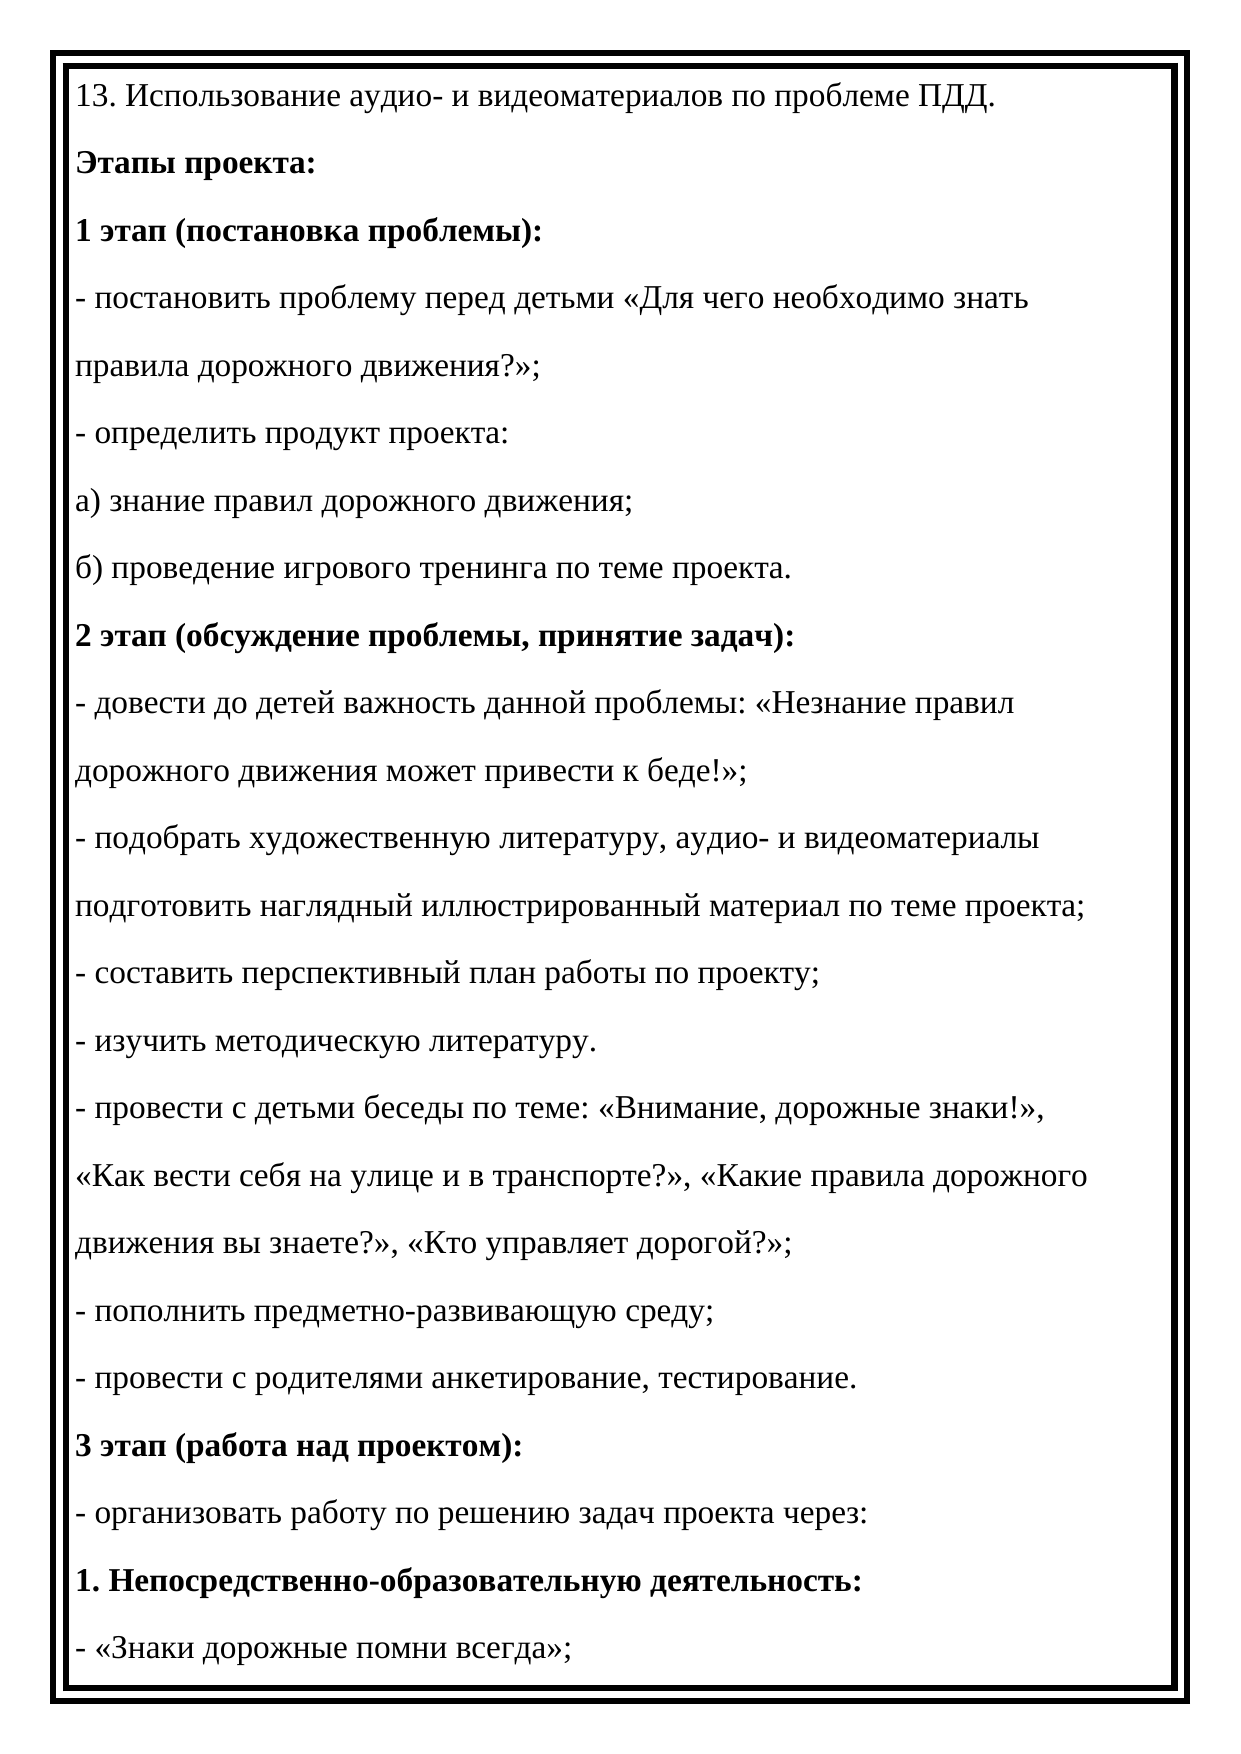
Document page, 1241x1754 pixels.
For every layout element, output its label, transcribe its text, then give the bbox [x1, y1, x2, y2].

text - организовать работу по решению задач проекта через: [75, 1492, 1165, 1531]
text - постановить проблему перед детьми «Для чего необходимо знать [75, 277, 1165, 316]
text подготовить наглядный иллюстрированный материал по теме проекта; [75, 885, 1165, 923]
text 1 этап (постановка проблемы): [75, 210, 1165, 248]
text движения вы знаете?», «Кто управляет дорогой?»; [75, 1222, 1165, 1261]
text б) проведение игрового тренинга по теме проекта. [75, 547, 1165, 586]
text 13. Использование аудио- и видеоматериалов по проблеме ПДД. [75, 75, 1165, 113]
text - изучить методическую литературу. [75, 1020, 1165, 1058]
text - провести с родителями анкетирование, тестирование. [75, 1357, 1165, 1396]
text - «Знаки дорожные помни всегда»; [75, 1627, 1165, 1666]
text - довести до детей важность данной проблемы: «Незнание правил [75, 682, 1165, 721]
text - составить перспективный план работы по проекту; [75, 952, 1165, 991]
text Этапы проекта: [75, 142, 1165, 181]
text - пополнить предметно-развивающую среду; [75, 1290, 1165, 1328]
text 2 этап (обсуждение проблемы, принятие задач): [75, 615, 1165, 653]
text - провести с детьми беседы по теме: «Внимание, дорожные знаки!», [75, 1087, 1165, 1126]
text дорожного движения может привести к беде!»; [75, 750, 1165, 788]
text а) знание правил дорожного движения; [75, 480, 1165, 518]
text правила дорожного движения?»; [75, 345, 1165, 383]
text 1. Непосредственно-образовательную деятельность: [75, 1560, 1165, 1598]
text 3 этап (работа над проектом): [75, 1425, 1165, 1463]
text - подобрать художественную литературу, аудио- и видеоматериалы [75, 817, 1165, 856]
text «Как вести себя на улице и в транспорте?», «Какие правила дорожного [75, 1155, 1165, 1193]
text - определить продукт проекта: [75, 412, 1165, 451]
